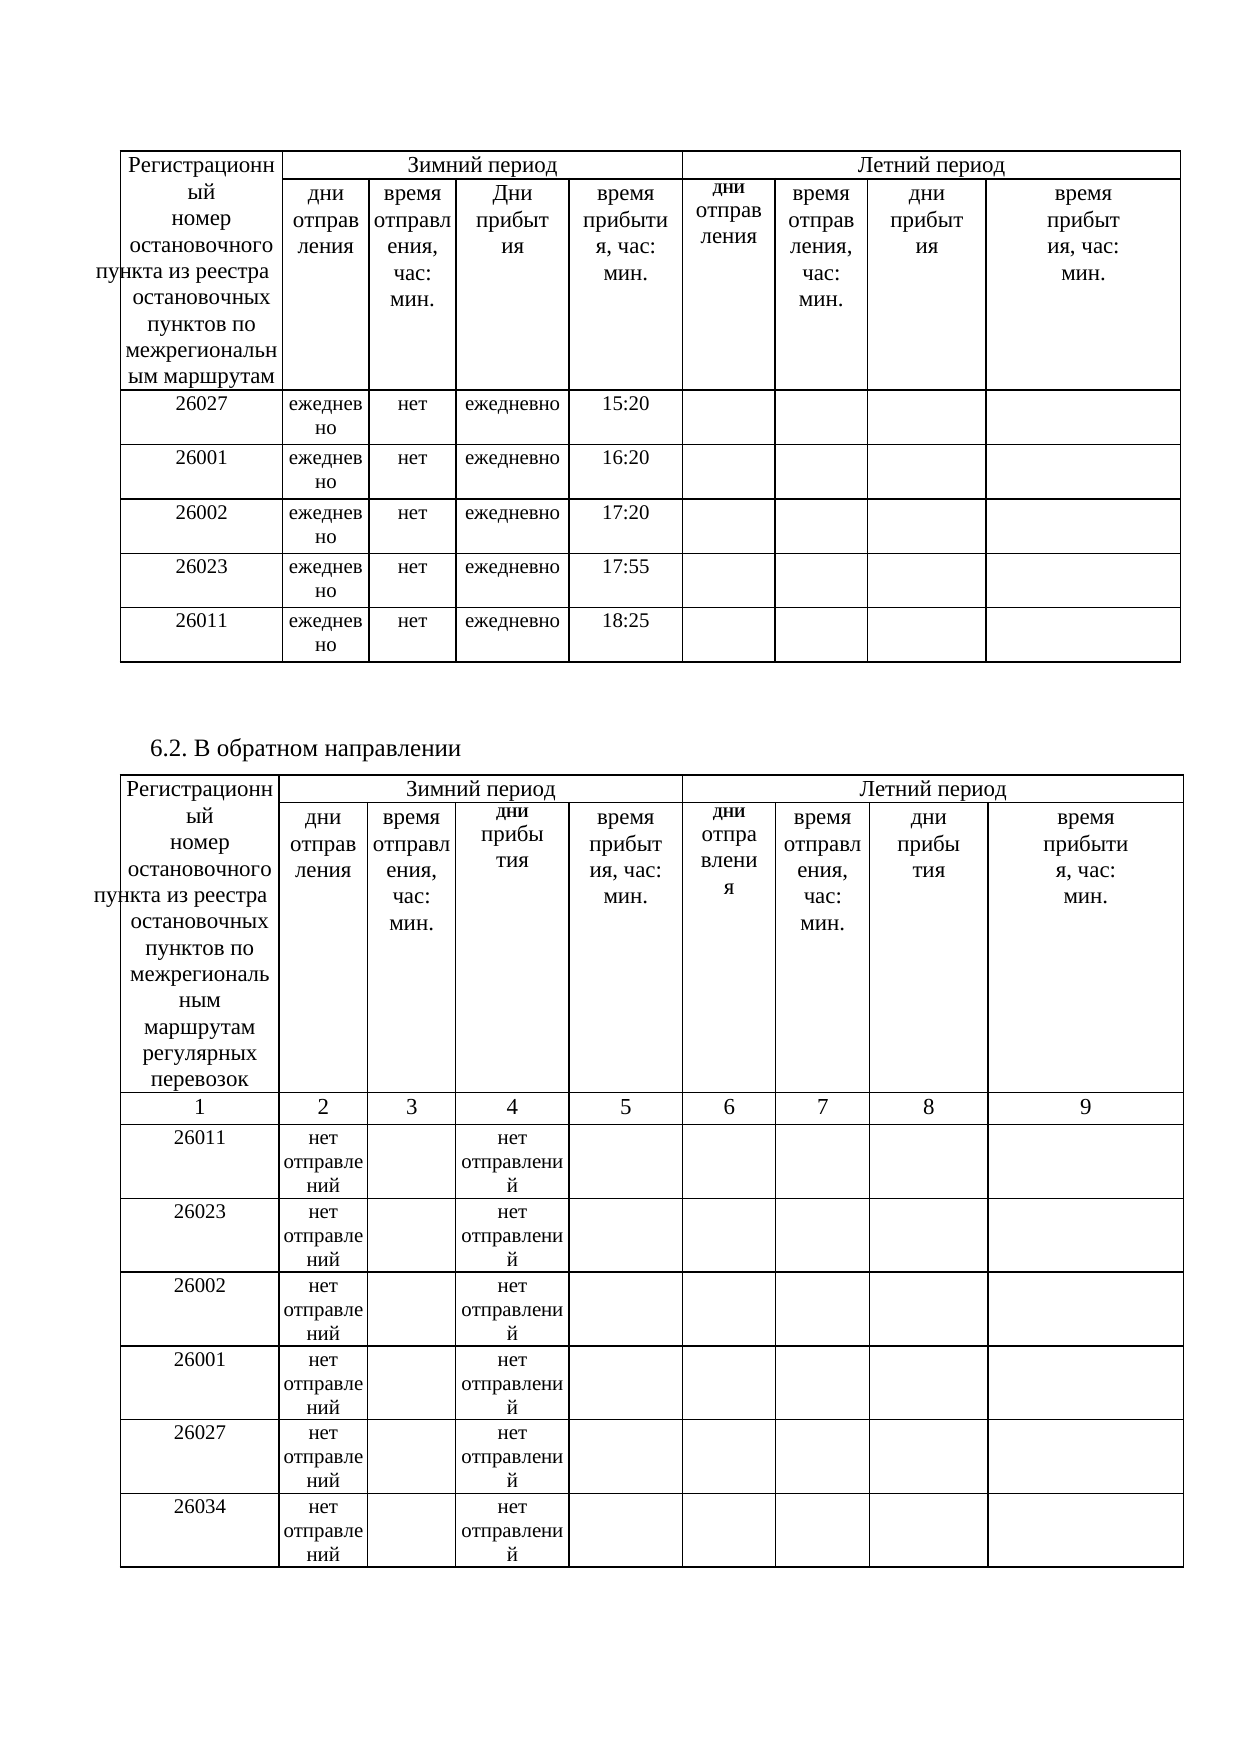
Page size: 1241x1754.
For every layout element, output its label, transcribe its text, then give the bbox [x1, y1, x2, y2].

table_cell нет отправлений [456, 1494, 568, 1566]
table_cell [776, 500, 867, 552]
table_cell 26034 [121, 1494, 278, 1566]
table_cell [870, 1273, 987, 1345]
table_cell [987, 445, 1180, 498]
table_cell ДНИ отправ ления [683, 180, 774, 389]
table_cell 4 [456, 1093, 568, 1124]
table_header Зимний период [283, 152, 682, 178]
table_cell [776, 1273, 869, 1345]
table_cell нет отправлений [456, 1347, 568, 1419]
table_cell [989, 1125, 1183, 1197]
table_cell нет отправлений [456, 1125, 568, 1197]
table_cell [683, 445, 774, 498]
table_cell [683, 1494, 775, 1566]
table_cell ежедневно [283, 554, 368, 607]
table_cell [776, 1347, 869, 1419]
table_cell [776, 1420, 869, 1492]
table_cell [870, 1347, 987, 1419]
table_cell 16:20 [570, 445, 682, 498]
table_cell 2 [280, 1093, 367, 1124]
table_cell 6 [683, 1093, 775, 1124]
table_cell [570, 1494, 682, 1566]
table_cell [368, 1347, 455, 1419]
table_cell дни прибы тия [870, 803, 987, 1092]
table_header Летний период [683, 152, 1180, 178]
table_cell 26011 [121, 608, 282, 661]
table_cell ежедневно [457, 500, 568, 552]
table_cell [987, 391, 1180, 444]
table_cell [683, 554, 774, 607]
table_cell время прибыт ия, час: мин. [570, 803, 682, 1092]
table_cell ДНИ прибы тия [456, 803, 568, 1092]
table_cell ДНИ отпра влени я [683, 803, 775, 1092]
table_cell время отправл ения, час: мин. [370, 180, 455, 389]
table_cell [870, 1420, 987, 1492]
table_cell нет [370, 608, 455, 661]
table_cell ежедневно [457, 608, 568, 661]
table_cell 15:20 [570, 391, 682, 444]
table_cell [368, 1420, 455, 1492]
table_cell нет отправлений [280, 1420, 367, 1492]
table_cell [368, 1125, 455, 1197]
table_cell [987, 608, 1180, 661]
table_cell [368, 1273, 455, 1345]
table_cell 18:25 [570, 608, 682, 661]
table_cell нет отправлений [280, 1494, 367, 1566]
table_cell 26027 [121, 1420, 278, 1492]
table_cell [989, 1420, 1183, 1492]
table_cell ежедневно [457, 554, 568, 607]
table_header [121, 152, 282, 389]
table_cell [683, 1273, 775, 1345]
table_cell нет отправлений [456, 1420, 568, 1492]
table_cell 7 [776, 1093, 869, 1124]
table_cell [683, 608, 774, 661]
table_cell ежедневно [283, 500, 368, 552]
table_cell [570, 1347, 682, 1419]
table_cell [987, 500, 1180, 552]
table_cell 3 [368, 1093, 455, 1124]
table_cell [870, 1494, 987, 1566]
table_cell [683, 1125, 775, 1197]
table_cell [683, 1420, 775, 1492]
table_cell Дни прибыт ия [457, 180, 568, 389]
table_cell время отправл ения, час: мин. [776, 803, 869, 1092]
table_cell [868, 608, 985, 661]
table_cell [776, 1494, 869, 1566]
table_header Регистрационный номер остановочного пункта из реестра остановочных пунктов по межрегиональным маршрутам регулярных перевозок [121, 776, 278, 1092]
table_cell [570, 1420, 682, 1492]
table_cell 9 [989, 1093, 1183, 1124]
table_cell нет [370, 391, 455, 444]
table_cell 26002 [121, 1273, 278, 1345]
table_cell [776, 608, 867, 661]
table_cell 26001 [121, 445, 282, 498]
table_cell [868, 500, 985, 552]
table_cell [570, 1199, 682, 1271]
table_cell дни отправ ления [283, 180, 368, 389]
table_cell [776, 554, 867, 607]
table_cell нет отправлений [280, 1347, 367, 1419]
table_cell 5 [570, 1093, 682, 1124]
table_cell 26001 [121, 1347, 278, 1419]
table_cell [683, 500, 774, 552]
table_cell время прибыти я, час: мин. [570, 180, 682, 389]
table_cell [989, 1347, 1183, 1419]
table_cell время отправл ения, час: мин. [368, 803, 455, 1092]
table_cell 17:20 [570, 500, 682, 552]
table_cell нет [370, 554, 455, 607]
table_cell [683, 1199, 775, 1271]
table_cell нет отправлений [280, 1199, 367, 1271]
table_cell [776, 391, 867, 444]
table_cell [868, 391, 985, 444]
table_header Зимний период [280, 776, 682, 802]
table_cell нет [370, 500, 455, 552]
table_cell [870, 1125, 987, 1197]
table_cell дни прибыт ия [868, 180, 985, 389]
table_cell ежедневно [457, 445, 568, 498]
table_cell [368, 1199, 455, 1271]
table_cell нет отправлений [280, 1125, 367, 1197]
table_cell время прибыт ия, час: мин. [987, 180, 1180, 389]
table_cell нет [370, 445, 455, 498]
table_cell 26027 [121, 391, 282, 444]
table_cell [868, 445, 985, 498]
table_cell [987, 554, 1180, 607]
table_cell [683, 391, 774, 444]
table_cell 17:55 [570, 554, 682, 607]
table_cell [683, 1347, 775, 1419]
table_cell [868, 554, 985, 607]
table_cell ежедневно [283, 391, 368, 444]
table_cell [989, 1273, 1183, 1345]
table_cell ежедневно [283, 445, 368, 498]
table_cell [870, 1199, 987, 1271]
table_cell [776, 445, 867, 498]
table_cell [570, 1125, 682, 1197]
table_cell нет отправлений [456, 1273, 568, 1345]
table_cell нет отправлений [456, 1199, 568, 1271]
table_cell [989, 1494, 1183, 1566]
table_cell дни отправ ления [280, 803, 367, 1092]
table_header Летний период [683, 776, 1183, 802]
table_cell ежедневно [457, 391, 568, 444]
table_cell 8 [870, 1093, 987, 1124]
table_cell 1 [121, 1093, 278, 1124]
table_cell нет отправлений [280, 1273, 367, 1345]
table_cell ежедневно [283, 608, 368, 661]
table_cell [570, 1273, 682, 1345]
table_cell [989, 1199, 1183, 1271]
table_cell [368, 1494, 455, 1566]
table_cell 26023 [121, 1199, 278, 1271]
table_cell 26023 [121, 554, 282, 607]
table_cell [776, 1199, 869, 1271]
table_cell 26002 [121, 500, 282, 552]
table_cell 26011 [121, 1125, 278, 1197]
table_cell время прибыти я, час: мин. [989, 803, 1183, 1092]
table_cell [776, 1125, 869, 1197]
text 6.2. В обратном направлении [150, 733, 1090, 761]
table_cell время отправ ления, час: мин. [776, 180, 867, 389]
